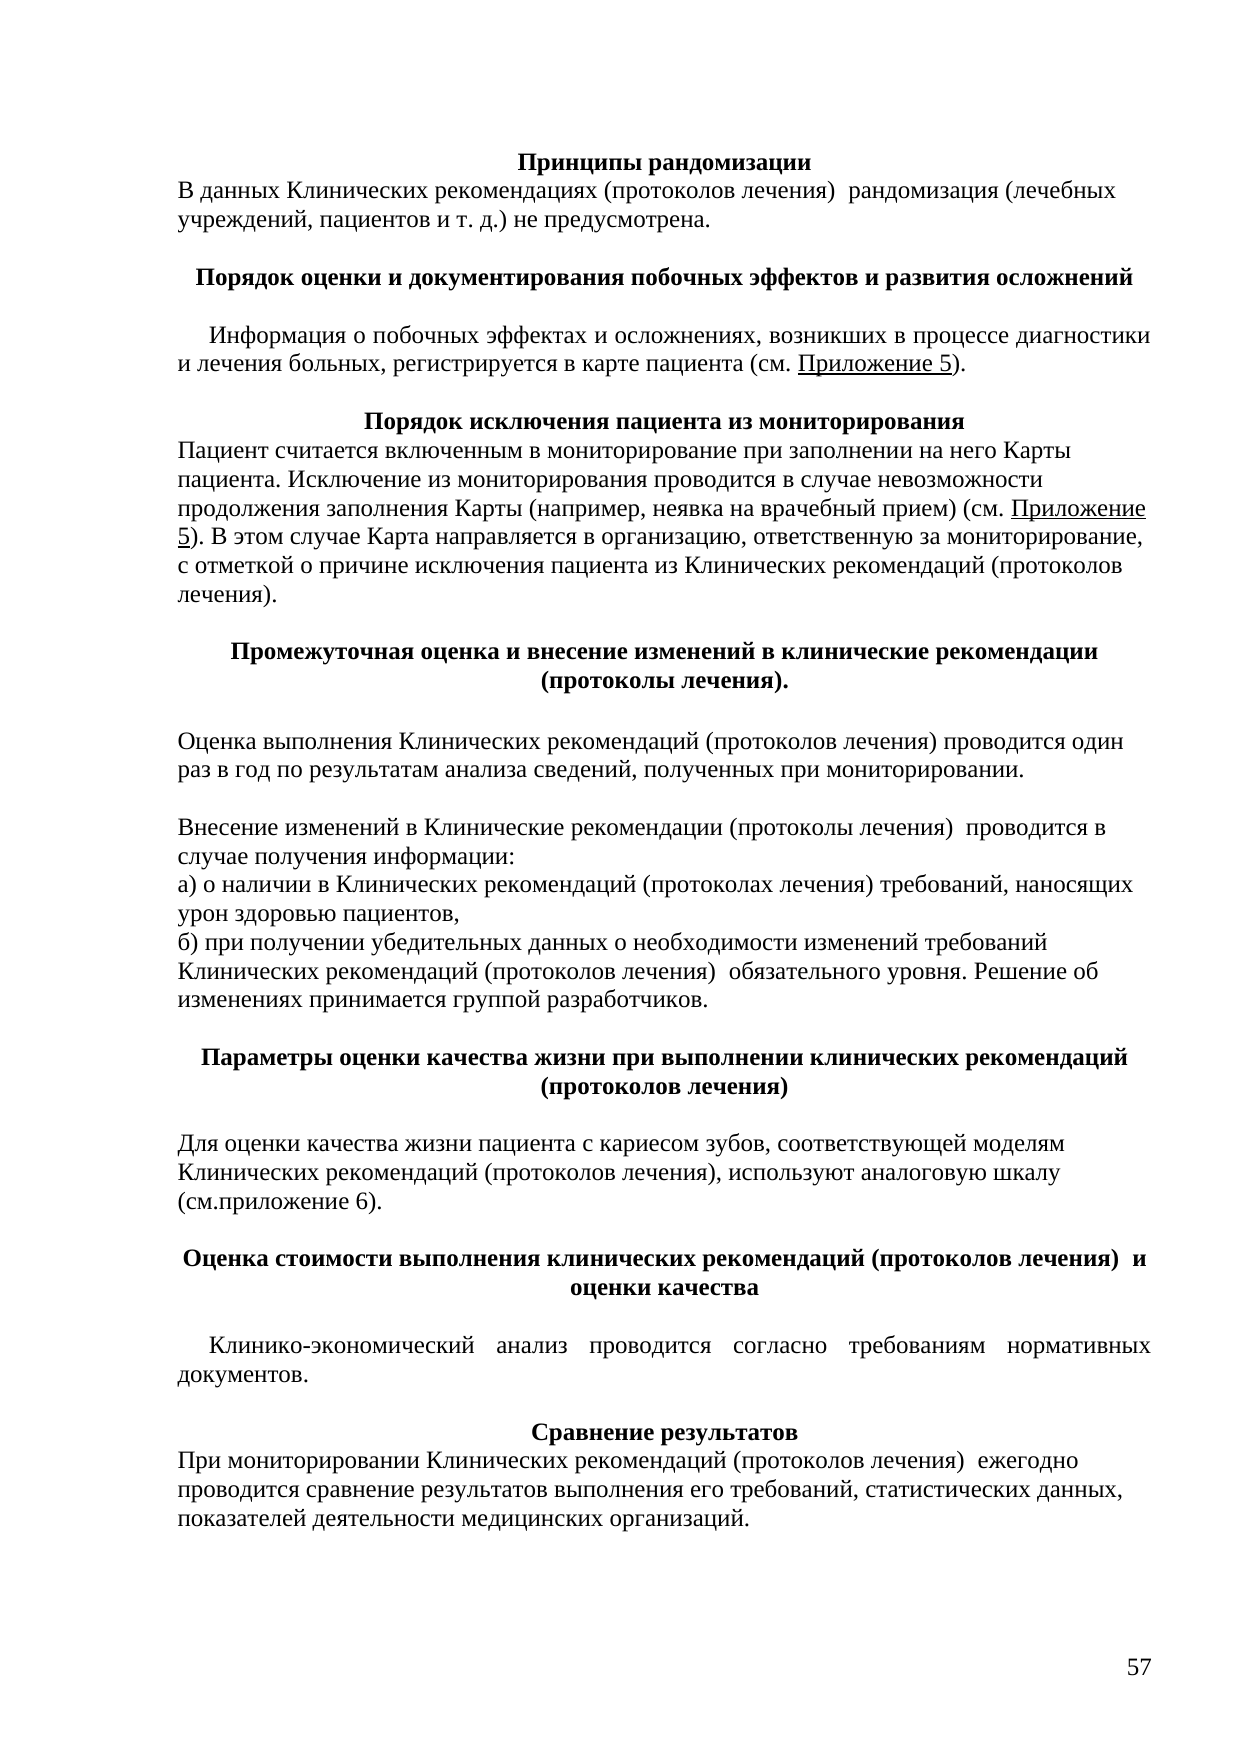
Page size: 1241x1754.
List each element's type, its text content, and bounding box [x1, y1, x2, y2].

text Сравнение результатов [177, 1417, 1152, 1445]
text Пациент считается включенным в мониторирование при заполнении на него Карты пациента. Исключение из мониторирования проводится в случае невозможности продолжения заполнения Карты (например, неявка на врачебный прием) (см. Приложение 5). В этом случае Карта направляется в организацию, ответственную за мониторирование, с отметкой о причине исключения пациента из Клинических рекомендаций (протоколов лечения). [177, 435, 1152, 608]
text Параметры оценки качества жизни при выполнении клинических рекомендаций (протоколов лечения) [177, 1042, 1152, 1099]
text Клинико-экономический анализ проводится согласно требованиям нормативных документов. [177, 1330, 1152, 1387]
text Порядок оценки и документирования побочных эффектов и развития осложнений [177, 262, 1152, 291]
text В данных Клинических рекомендациях (протоколов лечения) рандомизация (лечебных учреждений, пациентов и т. д.) не предусмотрена. [177, 176, 1152, 233]
text Внесение изменений в Клинические рекомендации (протоколы лечения) проводится в случае получения информации: [177, 812, 1152, 869]
text Промежуточная оценка и внесение изменений в клинические рекомендации (протоколы лечения). [177, 636, 1152, 694]
text Принципы рандомизации [177, 147, 1152, 176]
text При мониторировании Клинических рекомендаций (протоколов лечения) ежегодно проводится сравнение результатов выполнения его требований, статистических данных, показателей деятельности медицинских организаций. [177, 1445, 1152, 1532]
text Для оценки качества жизни пациента с кариесом зубов, соответствующей моделям Клинических рекомендаций (протоколов лечения), используют аналоговую шкалу (см.приложение 6). [177, 1128, 1152, 1214]
text Оценка выполнения Клинических рекомендаций (протоколов лечения) проводится один раз в год по результатам анализа сведений, полученных при мониторировании. [177, 726, 1152, 783]
text Информация о побочных эффектах и осложнениях, возникших в процессе диагностики и лечения больных, регистрируется в карте пациента (см. Приложение 5). [177, 320, 1152, 377]
text Оценка стоимости выполнения клинических рекомендаций (протоколов лечения) и оценки качества [177, 1243, 1152, 1301]
text Порядок исключения пациента из мониторирования [177, 406, 1152, 435]
text а) о наличии в Клинических рекомендаций (протоколах лечения) требований, наносящих урон здоровью пациентов, б) при получении убедительных данных о необходимости изменений требований Клинических рекомендаций (протоколов лечения) обязательного уровня. Решение об изменениях принимается группой разработчиков. [177, 869, 1152, 1013]
